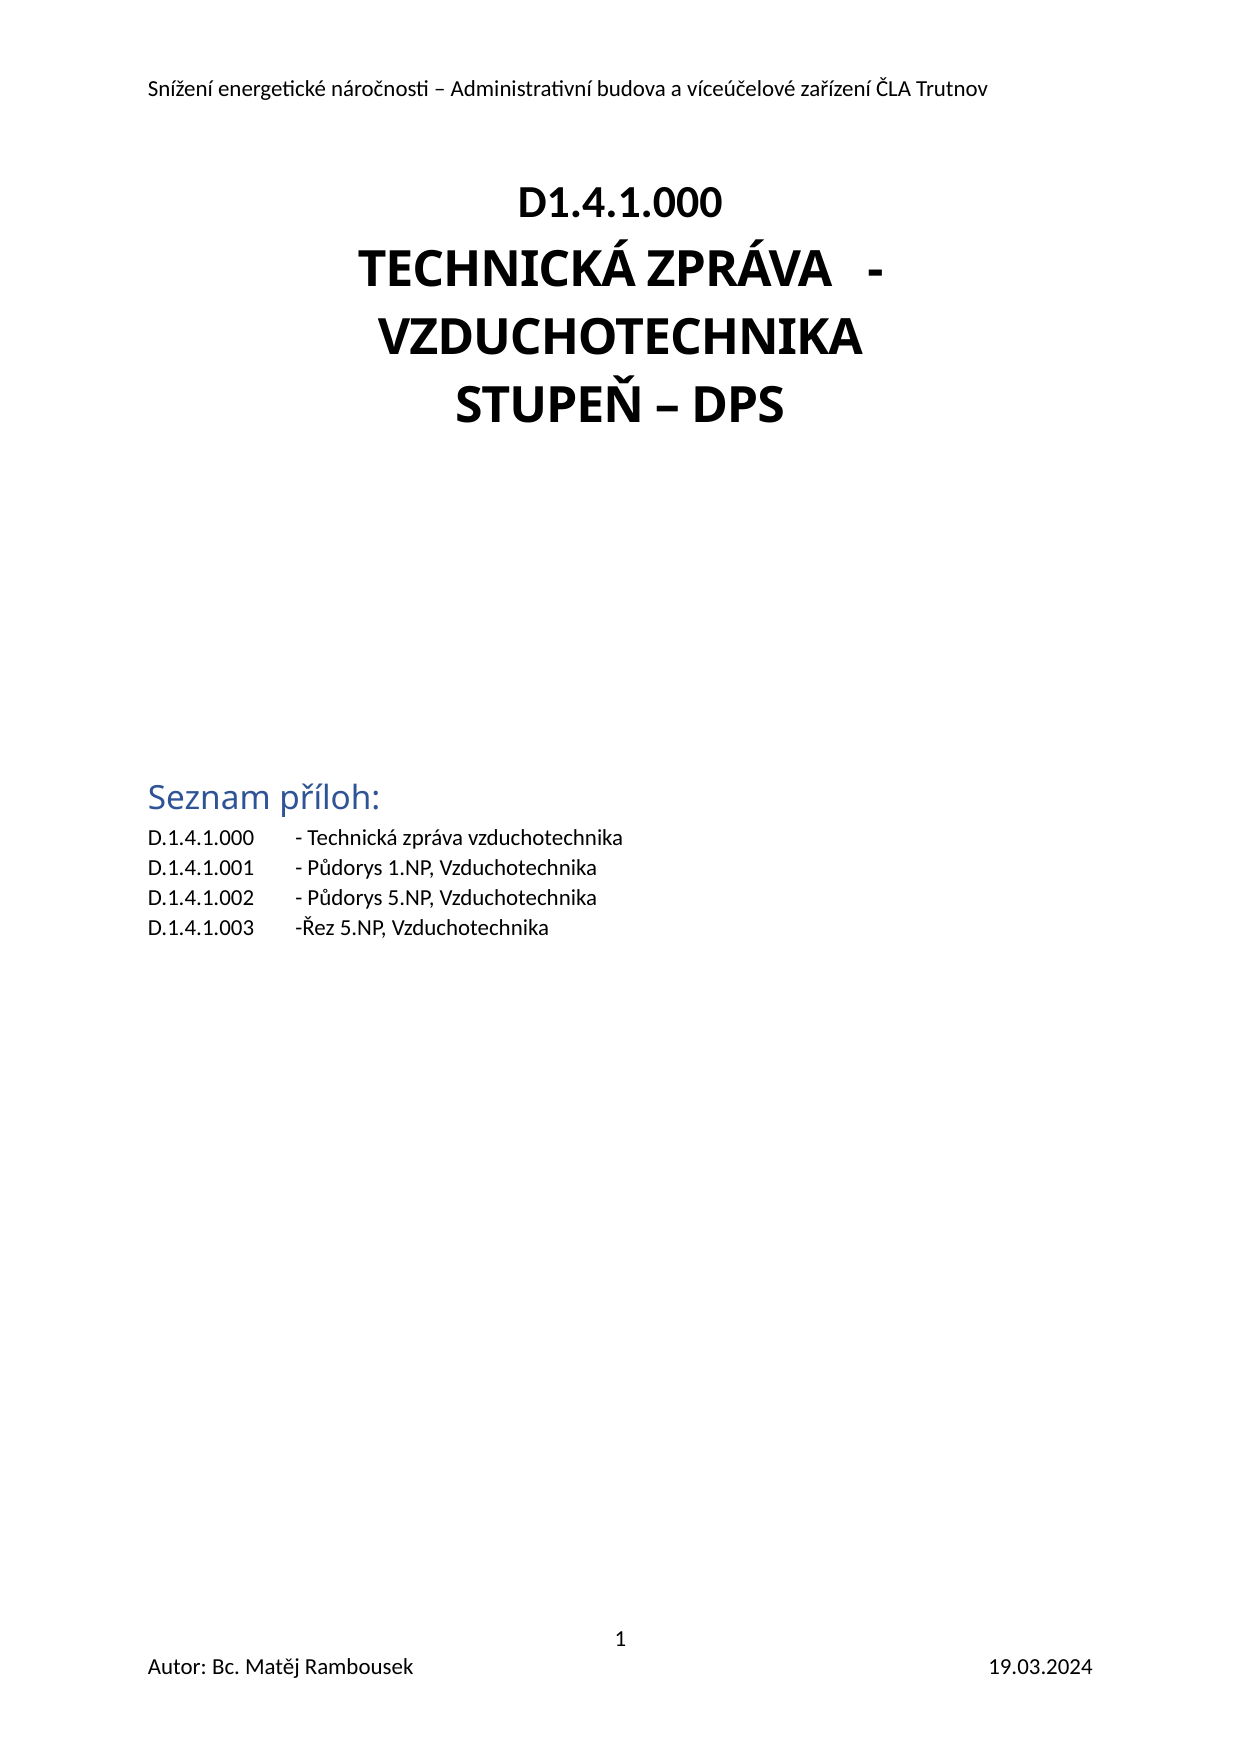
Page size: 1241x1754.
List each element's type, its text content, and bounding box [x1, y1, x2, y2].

title TECHNICKÁ ZPRÁVA - VZDUCHOTECHNIKA STUPEŇ – DPS [148, 233, 1093, 437]
subtitle D1.4.1.000 [148, 173, 1093, 228]
text D.1.4.1.000 - Technická zpráva vzduchotechnika D.1.4.1.001 - Půdorys 1.NP, Vzduchotechnika D.1.4.1.002 - Půdorys 5.NP, Vzduchotechnika D.1.4.1.003 -Řez 5.NP, Vzduchotechnika [148, 823, 1093, 941]
subtitle Seznam příloh: [148, 774, 1093, 819]
